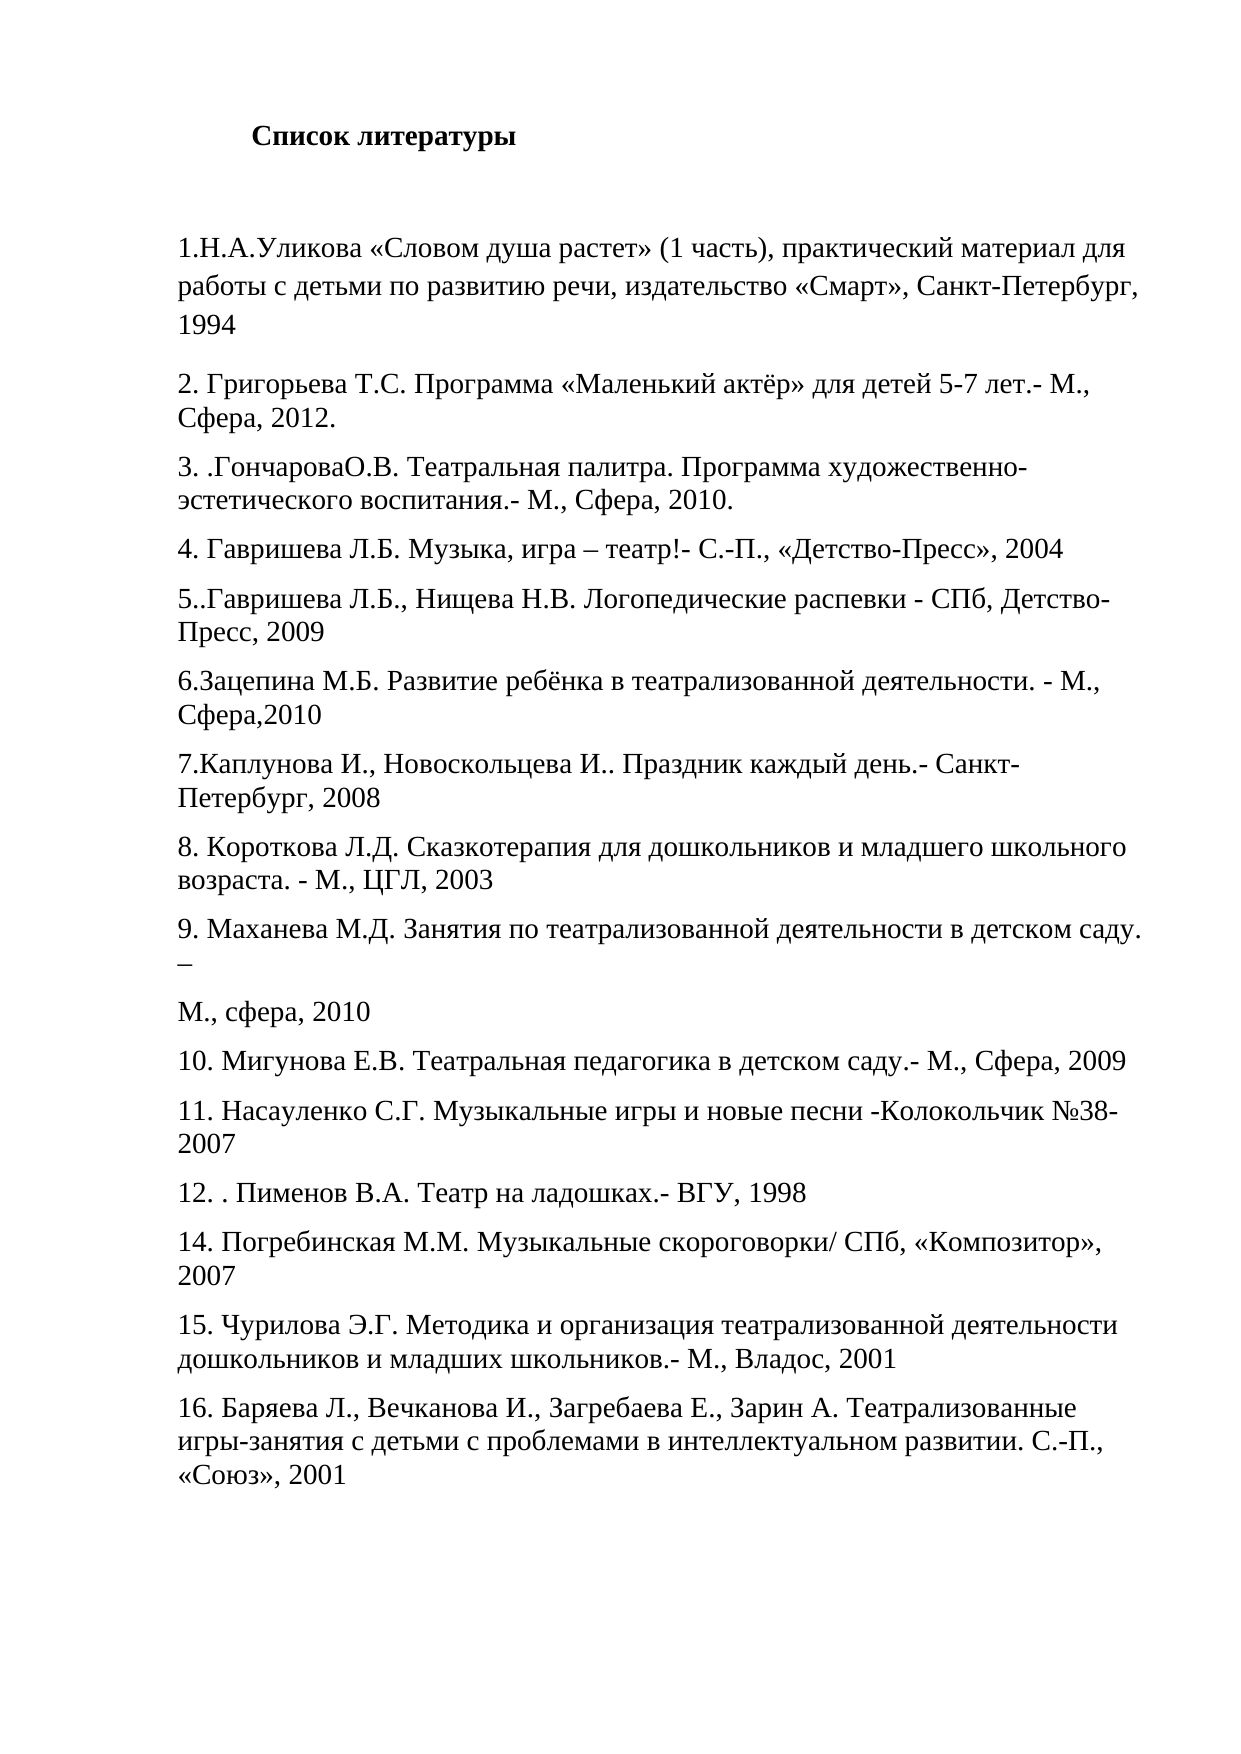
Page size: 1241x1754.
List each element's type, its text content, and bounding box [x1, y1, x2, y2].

text М., сфера, 2010 [177, 994, 1152, 1028]
text 1.Н.А.Уликова «Словом душа растет» (1 часть), практический материал для работы с детьми по развитию речи, издательство «Смарт», Санкт-Петербург, 1994 [177, 230, 1152, 340]
text 6.Зацепина М.Б. Развитие ребёнка в театрализованной деятельности. - М., Сфера,2010 [177, 663, 1152, 731]
text 3. .ГончароваО.В. Театральная палитра. Программа художественно-эстетического воспитания.- М., Сфера, 2010. [177, 449, 1152, 516]
text 16. Баряева Л., Вечканова И., Загребаева Е., Зарин А. Театрализованные игры-занятия с детьми с проблемами в интеллектуальном развитии. С.-П., «Союз», 2001 [177, 1390, 1152, 1491]
text 7.Каплунова И., Новоскольцева И.. Праздник каждый день.- Санкт-Петербург, 2008 [177, 746, 1152, 813]
text 11. Насауленко С.Г. Музыкальные игры и новые песни -Колокольчик №38-2007 [177, 1093, 1152, 1160]
text 14. Погребинская М.М. Музыкальные скороговорки/ СПб, «Композитор», 2007 [177, 1224, 1152, 1292]
text 8. Короткова Л.Д. Сказкотерапия для дошкольников и младшего школьного возраста. - М., ЦГЛ, 2003 [177, 829, 1152, 896]
text Список литературы [177, 118, 1152, 152]
text 9. Маханева М.Д. Занятия по театрализованной деятельности в детском саду. – [177, 912, 1152, 979]
text 4. Гавришева Л.Б. Музыка, игра – театр!- С.-П., «Детство-Пресс», 2004 [177, 532, 1152, 565]
text 10. Мигунова Е.В. Театральная педагогика в детском саду.- М., Сфера, 2009 [177, 1043, 1152, 1077]
text 15. Чурилова Э.Г. Методика и организация театрализованной деятельности дошкольников и младших школьников.- М., Владос, 2001 [177, 1307, 1152, 1374]
text 5..Гавришева Л.Б., Нищева Н.В. Логопедические распевки - СПб, Детство-Пресс, 2009 [177, 581, 1152, 648]
text 12. . Пименов В.А. Театр на ладошках.- ВГУ, 1998 [177, 1175, 1152, 1209]
text 2. Григорьева Т.С. Программа «Маленький актёр» для детей 5-7 лет.- М., Сфера, 2012. [177, 366, 1152, 433]
